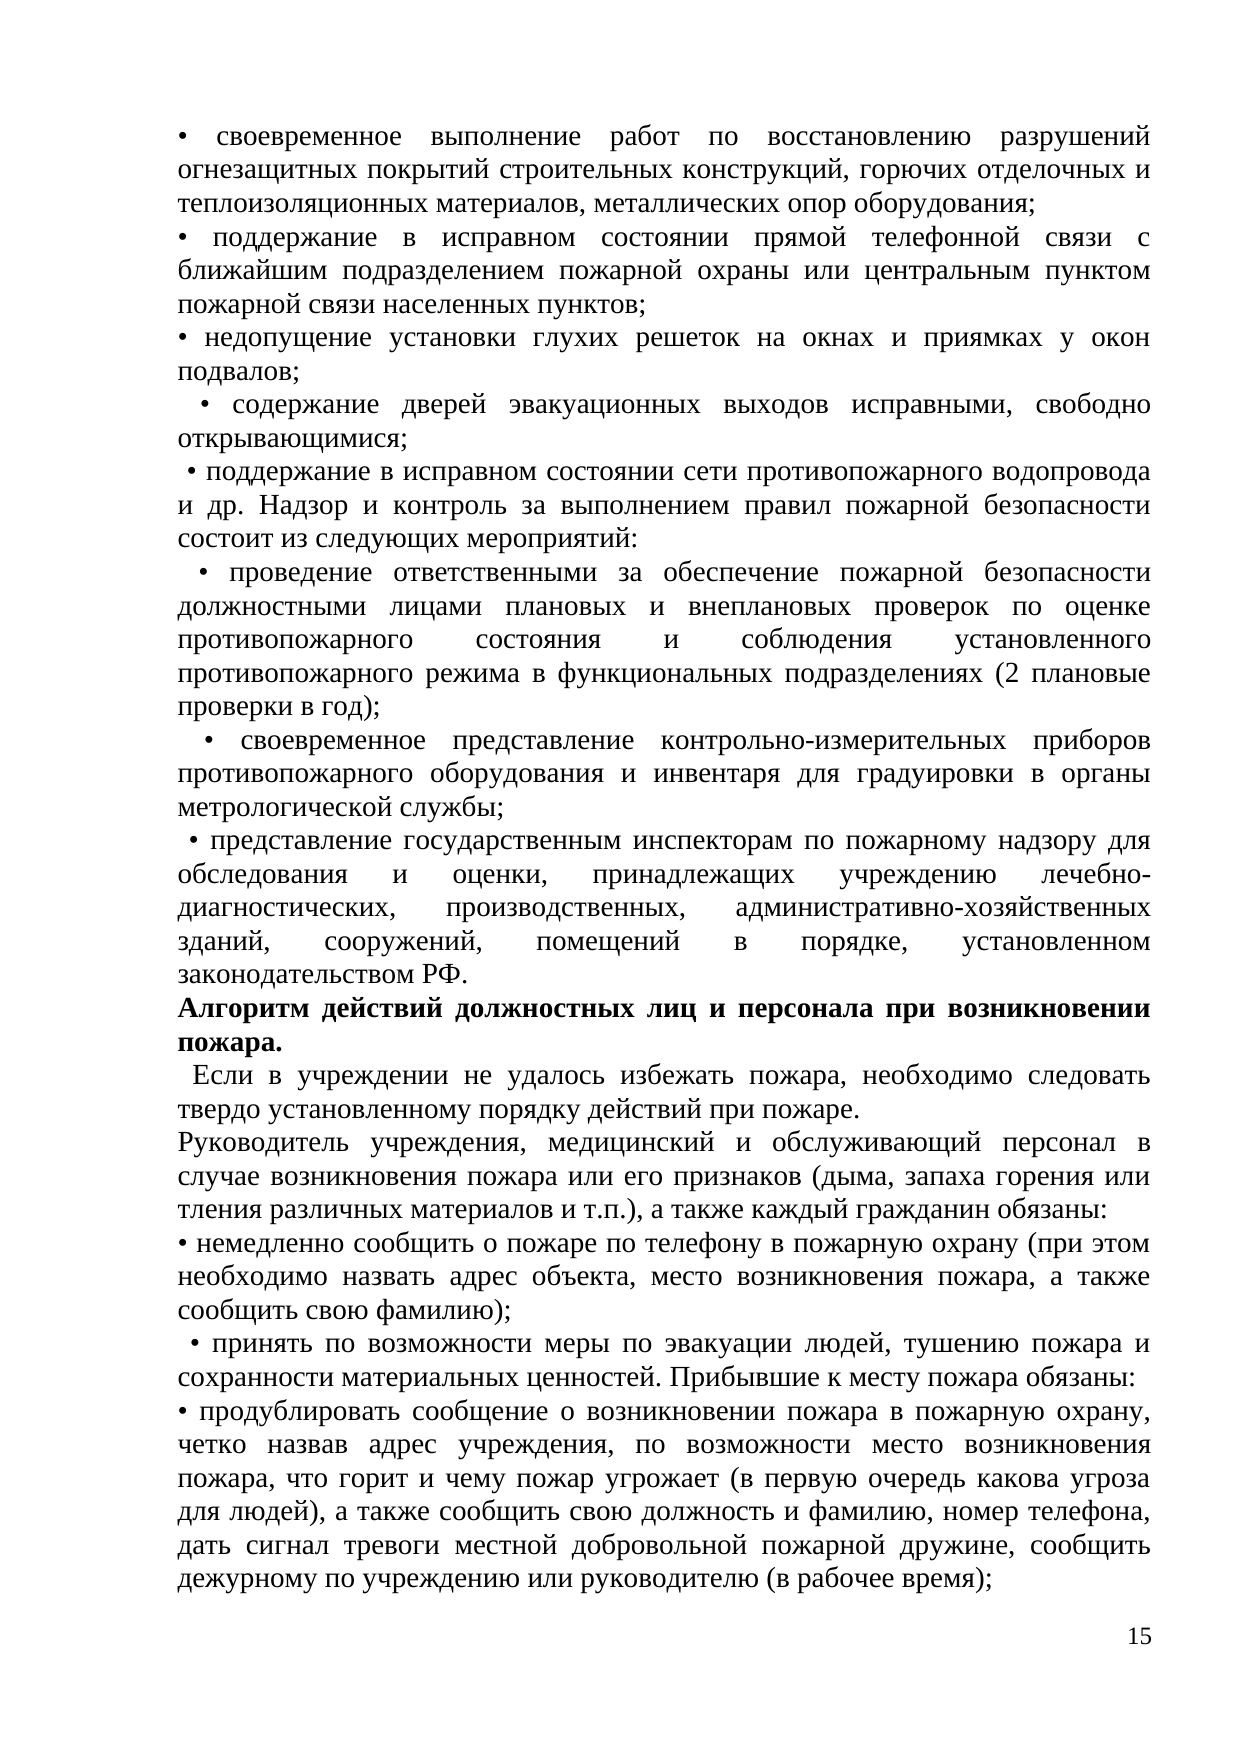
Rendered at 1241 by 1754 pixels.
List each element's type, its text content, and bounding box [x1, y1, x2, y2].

text • недопущение установки глухих решеток на окнах и приямках у окон подвалов; [177, 319, 1152, 386]
text • поддержание в исправном состоянии сети противопожарного водопровода и др. Надзор и контроль за выполнением правил пожарной безопасности состоит из следующих мероприятий: [177, 453, 1152, 554]
text • своевременное выполнение работ по восстановлению разрушений огнезащитных покрытий строительных конструкций, горючих отделочных и теплоизоляционных материалов, металлических опор оборудования; [177, 118, 1152, 219]
text • своевременное представление контрольно-измерительных приборов противопожарного оборудования и инвентаря для градуировки в органы метрологической службы; [177, 722, 1152, 822]
text Если в учреждении не удалось избежать пожара, необходимо следовать твердо установленному порядку действий при пожаре. [177, 1057, 1152, 1124]
text • принять по возможности меры по эвакуации людей, тушению пожара и сохранности материальных ценностей. Прибывшие к месту пожара обязаны: [177, 1326, 1152, 1393]
text • проведение ответственными за обеспечение пожарной безопасности должностными лицами плановых и внеплановых проверок по оценке противопожарного состояния и соблюдения установленного противопожарного режима в функциональных подразделениях (2 плановые проверки в год); [177, 554, 1152, 722]
text Руководитель учреждения, медицинский и обслуживающий персонал в случае возникновения пожара или его признаков (дыма, запаха горения или тления различных материалов и т.п.), а также каждый гражданин обязаны: [177, 1124, 1152, 1225]
text Алгоритм действий должностных лиц и персонала при возникновении пожара. [177, 990, 1152, 1057]
text • поддержание в исправном состоянии прямой телефонной связи с ближайшим подразделением пожарной охраны или центральным пунктом пожарной связи населенных пунктов; [177, 219, 1152, 319]
text • продублировать сообщение о возникновении пожара в пожарную охрану, четко назвав адрес учреждения, по возможности место возникновения пожара, что горит и чему пожар угрожает (в первую очередь какова угроза для людей), а также сообщить свою должность и фамилию, номер телефона, дать сигнал тревоги местной добровольной пожарной дружине, сообщить дежурному по учреждению или руководителю (в рабочее время); [177, 1393, 1152, 1594]
text • немедленно сообщить о пожаре по телефону в пожарную охрану (при этом необходимо назвать адрес объекта, место возникновения пожара, а также сообщить свою фамилию); [177, 1225, 1152, 1326]
text • представление государственным инспекторам по пожарному надзору для обследования и оценки, принадлежащих учреждению лечебно-диагностических, производственных, административно-хозяйственных зданий, сооружений, помещений в порядке, установленном законодательством РФ. [177, 822, 1152, 990]
text • содержание дверей эвакуационных выходов исправными, свободно открывающимися; [177, 386, 1152, 453]
